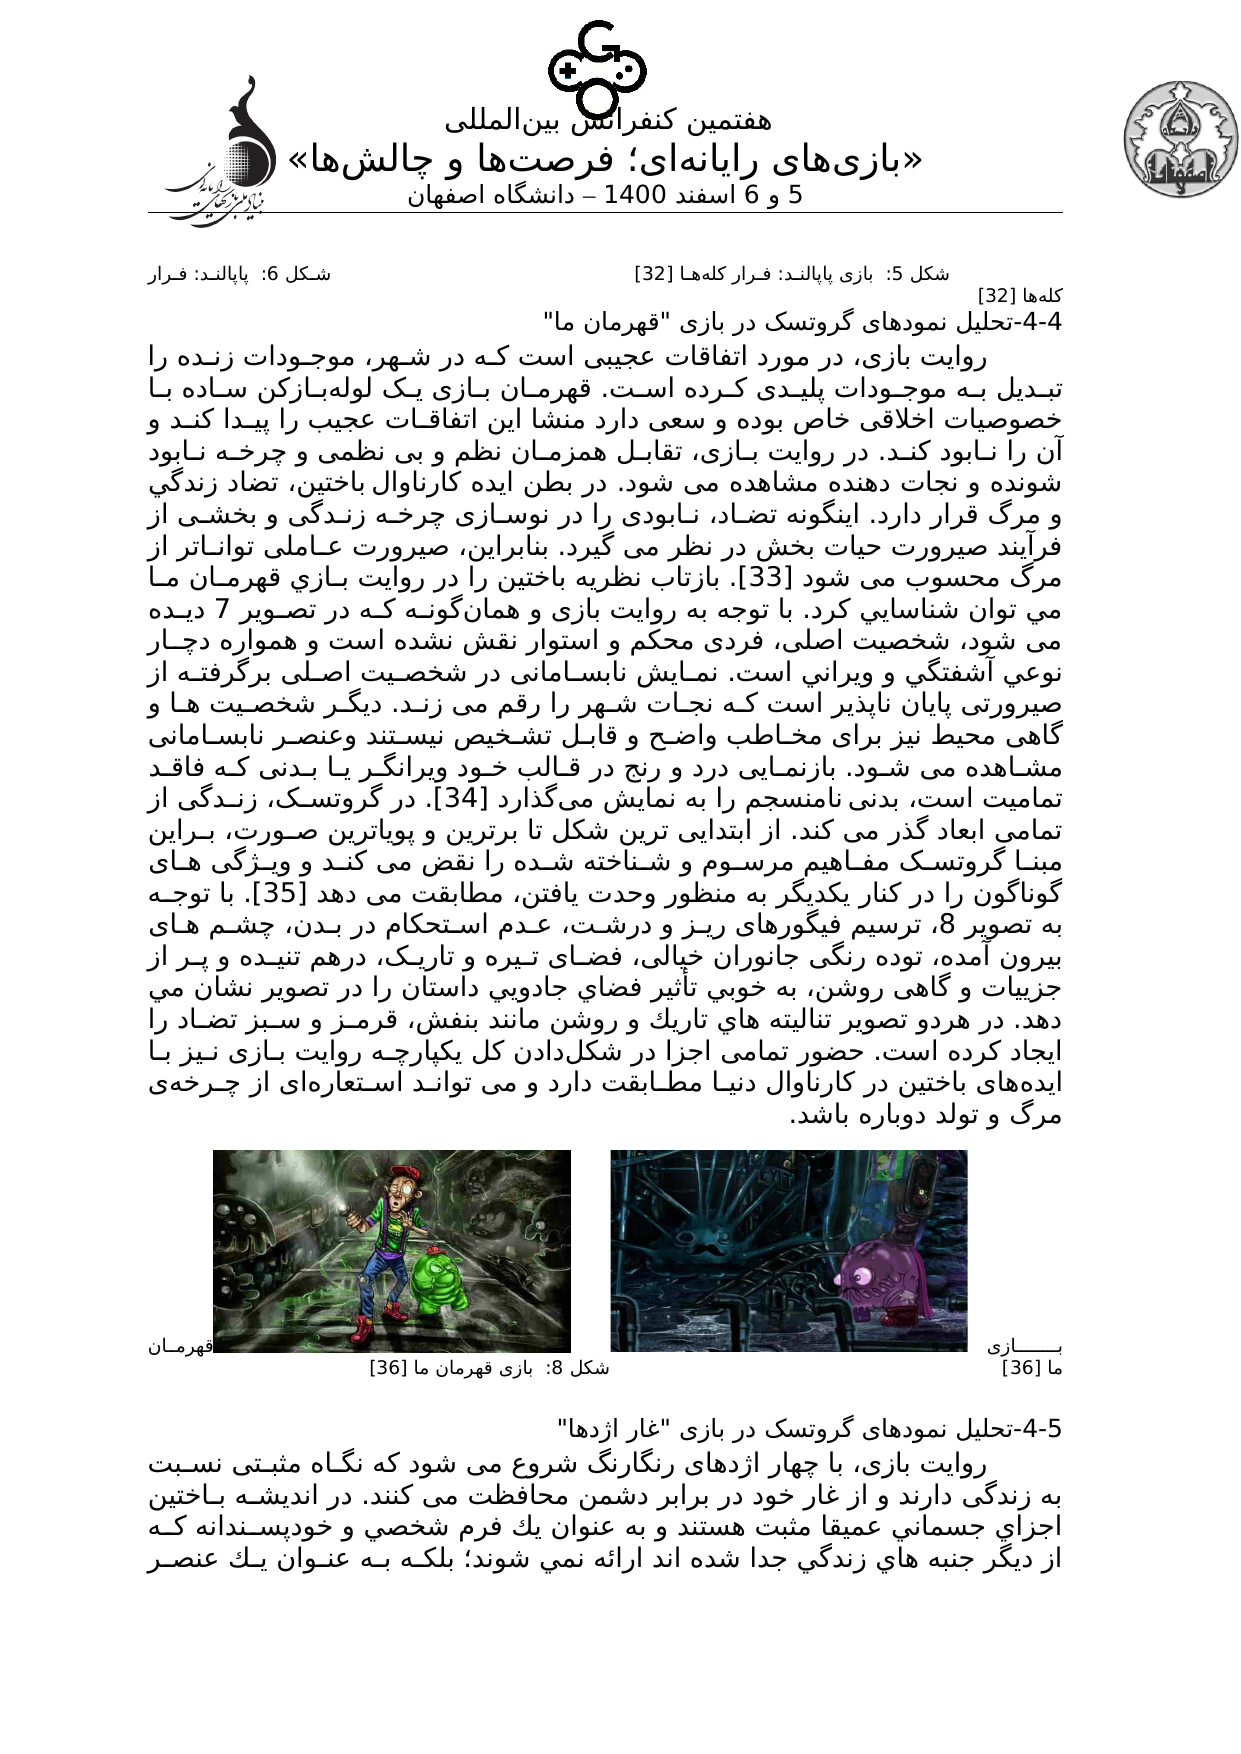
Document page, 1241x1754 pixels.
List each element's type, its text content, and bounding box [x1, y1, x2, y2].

picture [1120, 79, 1241, 199]
picture [213, 1150, 571, 1353]
text روایت بازی، در مورد اتفاقات عجیبی است که در شهر، موجودات زنده را تبدیل به موجودات پلیدی کرده است. قهرمان بازی یک لوله‌بازکن ساده با خصوصیات اخلاقی خاص بوده و سعی دارد منشا این اتفاقات عجیب را پیدا کند و آن را نابود کند. در روایت بازی، تقابل همزمان نظم و بی نظمی و چرخه نابود شونده و نجات دهنده مشاهده می شود. در بطن ايده كارناوال باختين، تضاد زندگي و مرگ قرار دارد. اینگونه تضاد، نابودی را در نوسازی چرخه زندگی و بخشی از فرآیند صیرورت حیات بخش در نظر می گیرد. بنابراین، صیرورت عاملی تواناتر از مرگ محسوب می شود [33]. بازتاب نظريه باختين را در روايت بازي قهرمان ما مي توان شناسايي كرد. با توجه به روایت بازی و همان‌گونه که در تصویر 7 دیده می شود، شخصیت اصلی، فردی محکم و استوار نقش نشده است و همواره دچار نوعي آشفتگي و ويراني است. نمایش نابسامانی در شخصیت اصلی برگرفته از صیرورتی پایان ناپذیر است كه نجات شهر را رقم می زند. دیگر شخصیت ها و گاهی محیط نیز برای مخاطب واضح و قابل تشخيص نيستند وعنصر نابسامانی مشاهده می شود. بازنمایی درد‌ و ‌رنج در قالب خود ویرانگر یا بدنی که فاقد تمامیت است، بدنی نامنسجم را به نمایش می‌گذارد [34]. در گروتسک، زندگی از تمامی ابعاد گذر می کند. از ابتدایی ترین شکل تا برترین و پویاترین صورت، براین مبنا گروتسک مفاهیم مرسوم و شناخته شده را نقض می کند و ویژگی های گوناگون را در کنار یکدیگر به منظور وحدت یافتن، مطابقت می دهد [35]. با توجه به تصویر 8، ترسیم فیگورهای ریز و درشت، عدم استحکام در بدن، چشم های بیرون آمده، توده رنگی جانوران خیالی، فضای تیره و تاریک، درهم تنیده و پر از جزییات و گاهی روشن، به خوبي تأثير فضاي جادويي داستان را در تصوير نشان مي دهد. در هردو تصویر تناليته هاي تاريك و روشن مانند بنفش، قرمز و سبز تضاد را ایجاد کرده است. حضور تمامی اجزا در شکل‌دادن کل یکپارچه روایت بازی نیز با ایده‌های باختین در کارناوال دنیا مطابقت دارد و می ‌تواند استعاره‌ای از چرخه‌ی مرگ و تولد دوباره باشد. [148, 341, 1063, 1129]
picture [547, 18, 648, 122]
picture [147, 75, 302, 229]
text شکل 5: بازی پاپالند: فرار کله‌ها [32] شکل 6: پاپالند: فرار کله‌ها [32] [148, 263, 1063, 307]
text 4-5-تحلیل نمودهای گروتسک در بازی "غار اژدها" [148, 1414, 1063, 1443]
text 4-4-تحلیل نمودهای گروتسک در بازی "قهرمان ما" [148, 307, 1063, 336]
text شکل 7: بازی قهرمان ما [36] شکل 8: بازی قهرمان ما [36] [148, 1313, 1063, 1379]
picture [610, 1150, 968, 1352]
